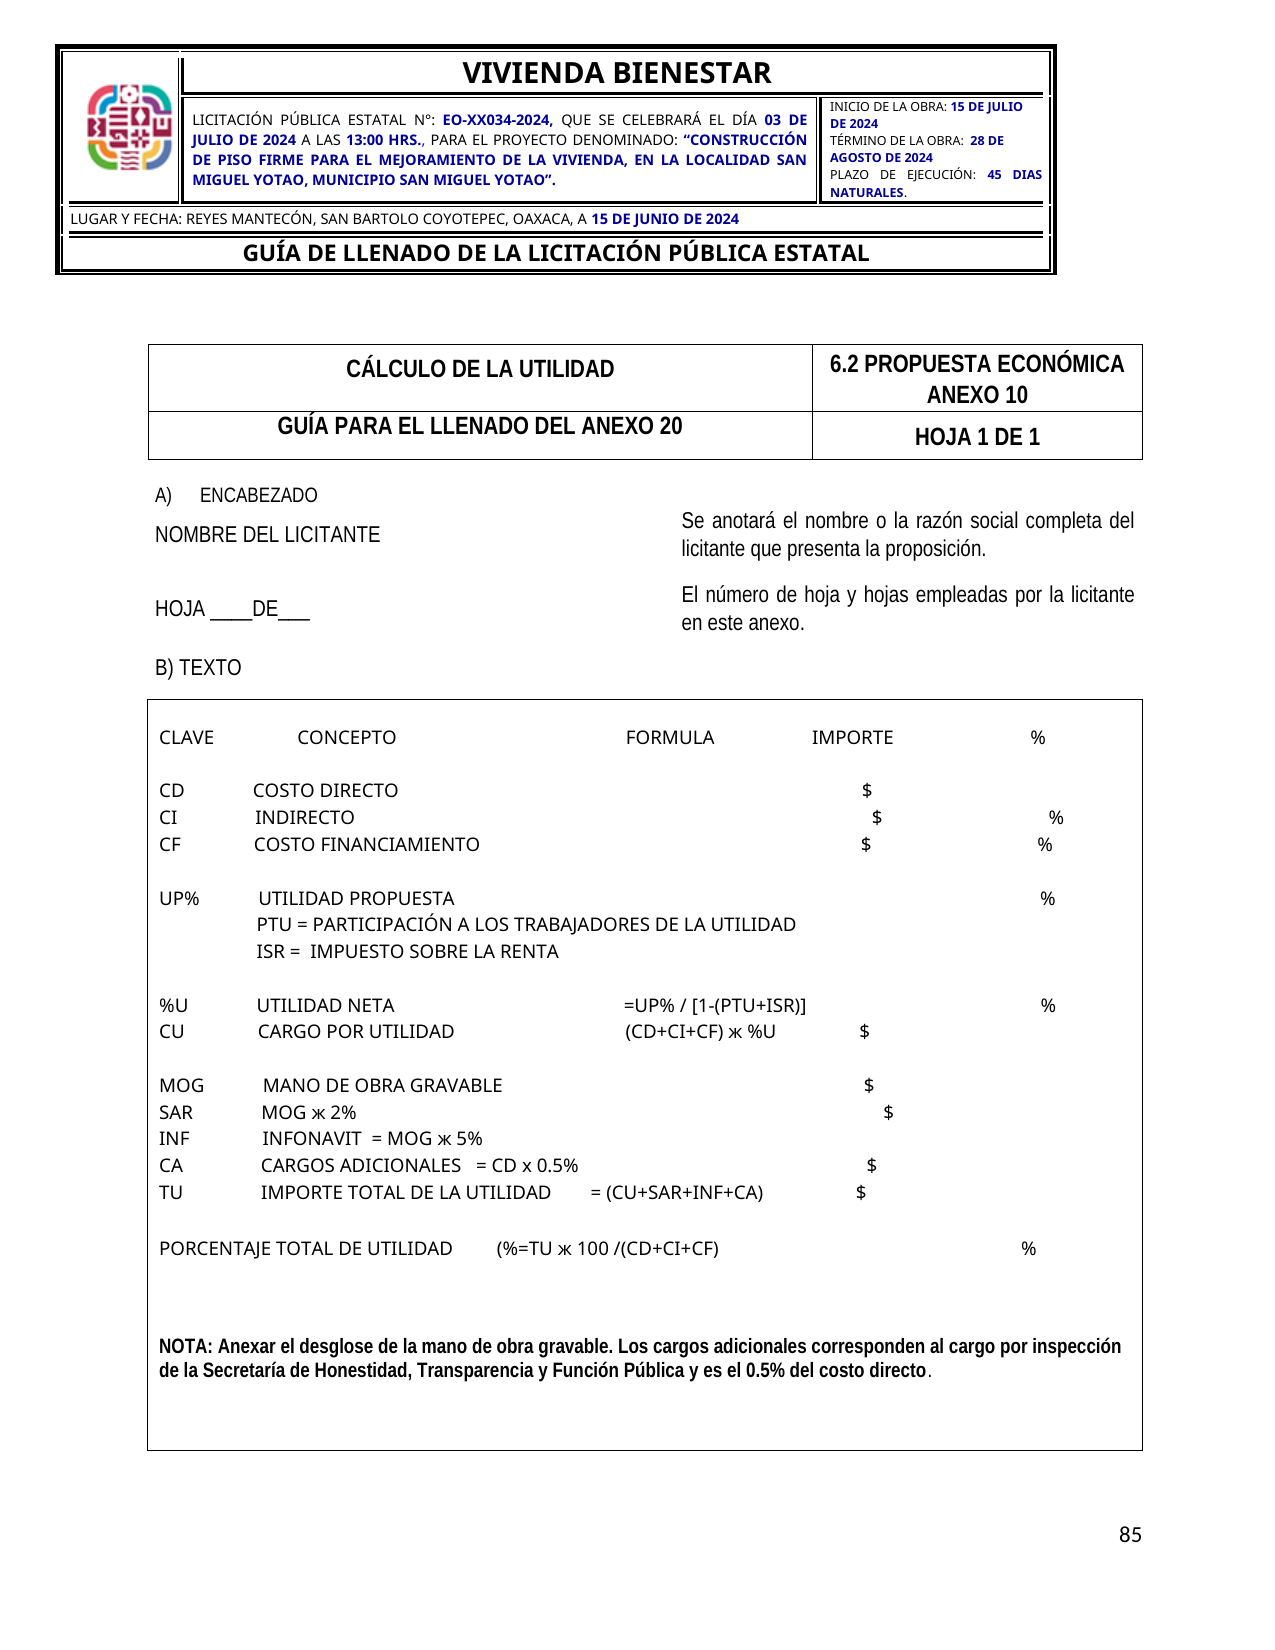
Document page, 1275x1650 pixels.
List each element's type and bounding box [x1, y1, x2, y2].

picture [179, 76, 183, 176]
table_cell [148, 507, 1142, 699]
picture [76, 76, 178, 176]
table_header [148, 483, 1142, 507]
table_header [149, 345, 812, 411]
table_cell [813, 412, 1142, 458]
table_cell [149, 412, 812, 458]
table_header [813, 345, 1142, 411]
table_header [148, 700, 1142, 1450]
